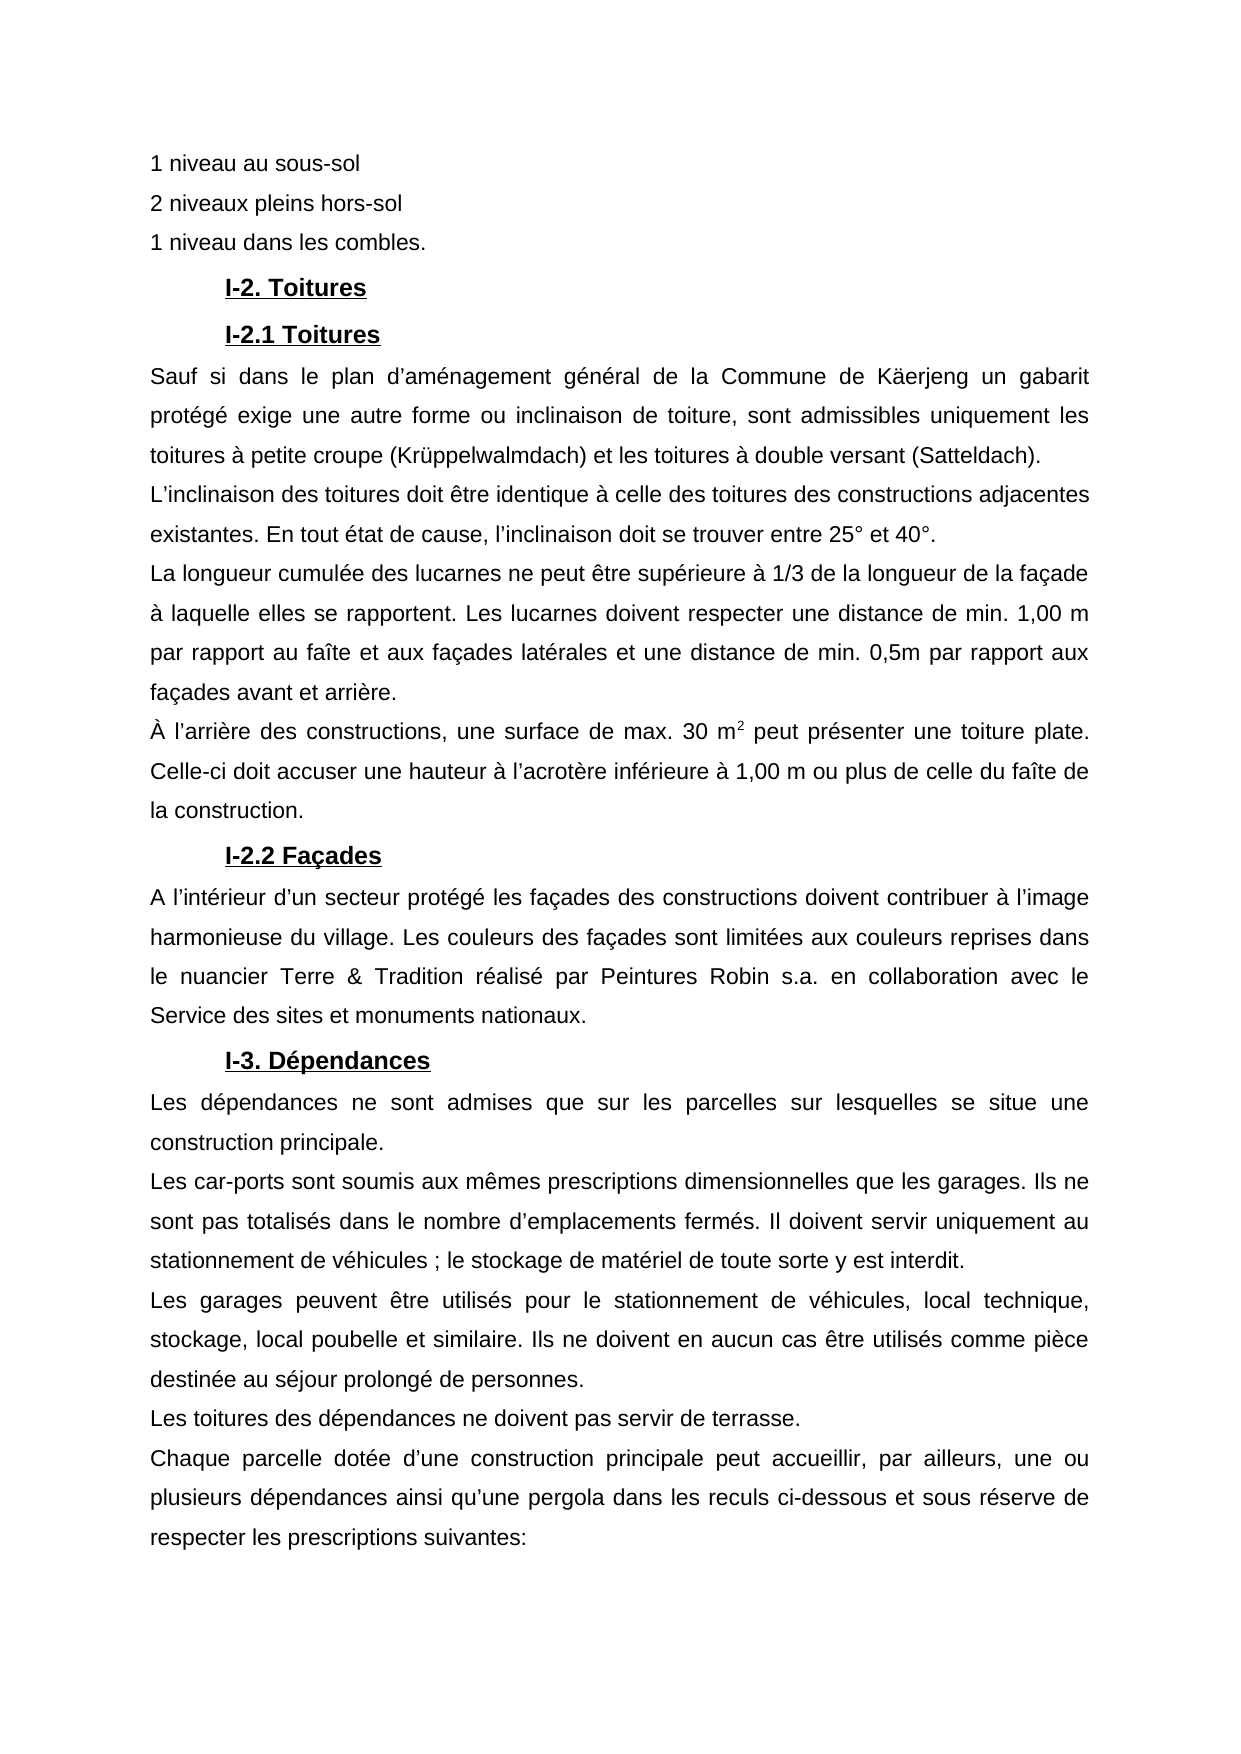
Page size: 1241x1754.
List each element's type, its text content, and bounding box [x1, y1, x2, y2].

subtitle I-2. Toitures [225, 273, 1090, 301]
text Sauf si dans le plan d’aménagement général de la Commune de Käerjeng un gabarit protégé exige une autre forme ou inclinaison de toiture, sont admissibles uniquement les toitures à petite croupe (Krüppelwalmdach) et les toitures à double versant (Satteldach). [150, 363, 1090, 468]
text A l’intérieur d’un secteur protégé les façades des constructions doivent contribuer à l’image harmonieuse du village. Les couleurs des façades sont limitées aux couleurs reprises dans le nuancier Terre & Tradition réalisé par Peintures Robin s.a. en collaboration avec le Service des sites et monuments nationaux. [150, 884, 1090, 1029]
text Les car-ports sont soumis aux mêmes prescriptions dimensionnelles que les garages. Ils ne sont pas totalisés dans le nombre d’emplacements fermés. Il doivent servir uniquement au stationnement de véhicules ; le stockage de matériel de toute sorte y est interdit. [150, 1168, 1090, 1273]
text La longueur cumulée des lucarnes ne peut être supérieure à 1/3 de la longueur de la façade à laquelle elles se rapportent. Les lucarnes doivent respecter une distance de min. 1,00 m par rapport au faîte et aux façades latérales et une distance de min. 0,5m par rapport aux façades avant et arrière. [150, 560, 1090, 705]
text Les dépendances ne sont admises que sur les parcelles sur lesquelles se situe une construction principale. [150, 1089, 1090, 1155]
text 1 niveau dans les combles. [150, 229, 1090, 255]
text 2 niveaux pleins hors-sol [150, 189, 1090, 216]
text Chaque parcelle dotée d’une construction principale peut accueillir, par ailleurs, une ou plusieurs dépendances ainsi qu’une pergola dans les reculs ci-dessous et sous réserve de respecter les prescriptions suivantes: [150, 1444, 1090, 1550]
text Les toitures des dépendances ne doivent pas servir de terrasse. [150, 1405, 1090, 1431]
subtitle I-2.1 Toitures [225, 320, 1090, 349]
text 1 niveau au sous-sol [150, 150, 1090, 176]
subtitle I-2.2 Façades [225, 841, 1090, 870]
text L’inclinaison des toitures doit être identique à celle des toitures des constructions adjacentes existantes. En tout état de cause, l’inclinaison doit se trouver entre 25° et 40°. [150, 481, 1090, 547]
text À l’arrière des constructions, une surface de max. 30 m2 peut présenter une toiture plate. Celle-ci doit accuser une hauteur à l’acrotère inférieure à 1,00 m ou plus de celle du faîte de la construction. [150, 718, 1090, 824]
subtitle I-3. Dépendances [225, 1046, 1090, 1075]
text Les garages peuvent être utilisés pour le stationnement de véhicules, local technique, stockage, local poubelle et similaire. Ils ne doivent en aucun cas être utilisés comme pièce destinée au séjour prolongé de personnes. [150, 1287, 1090, 1392]
